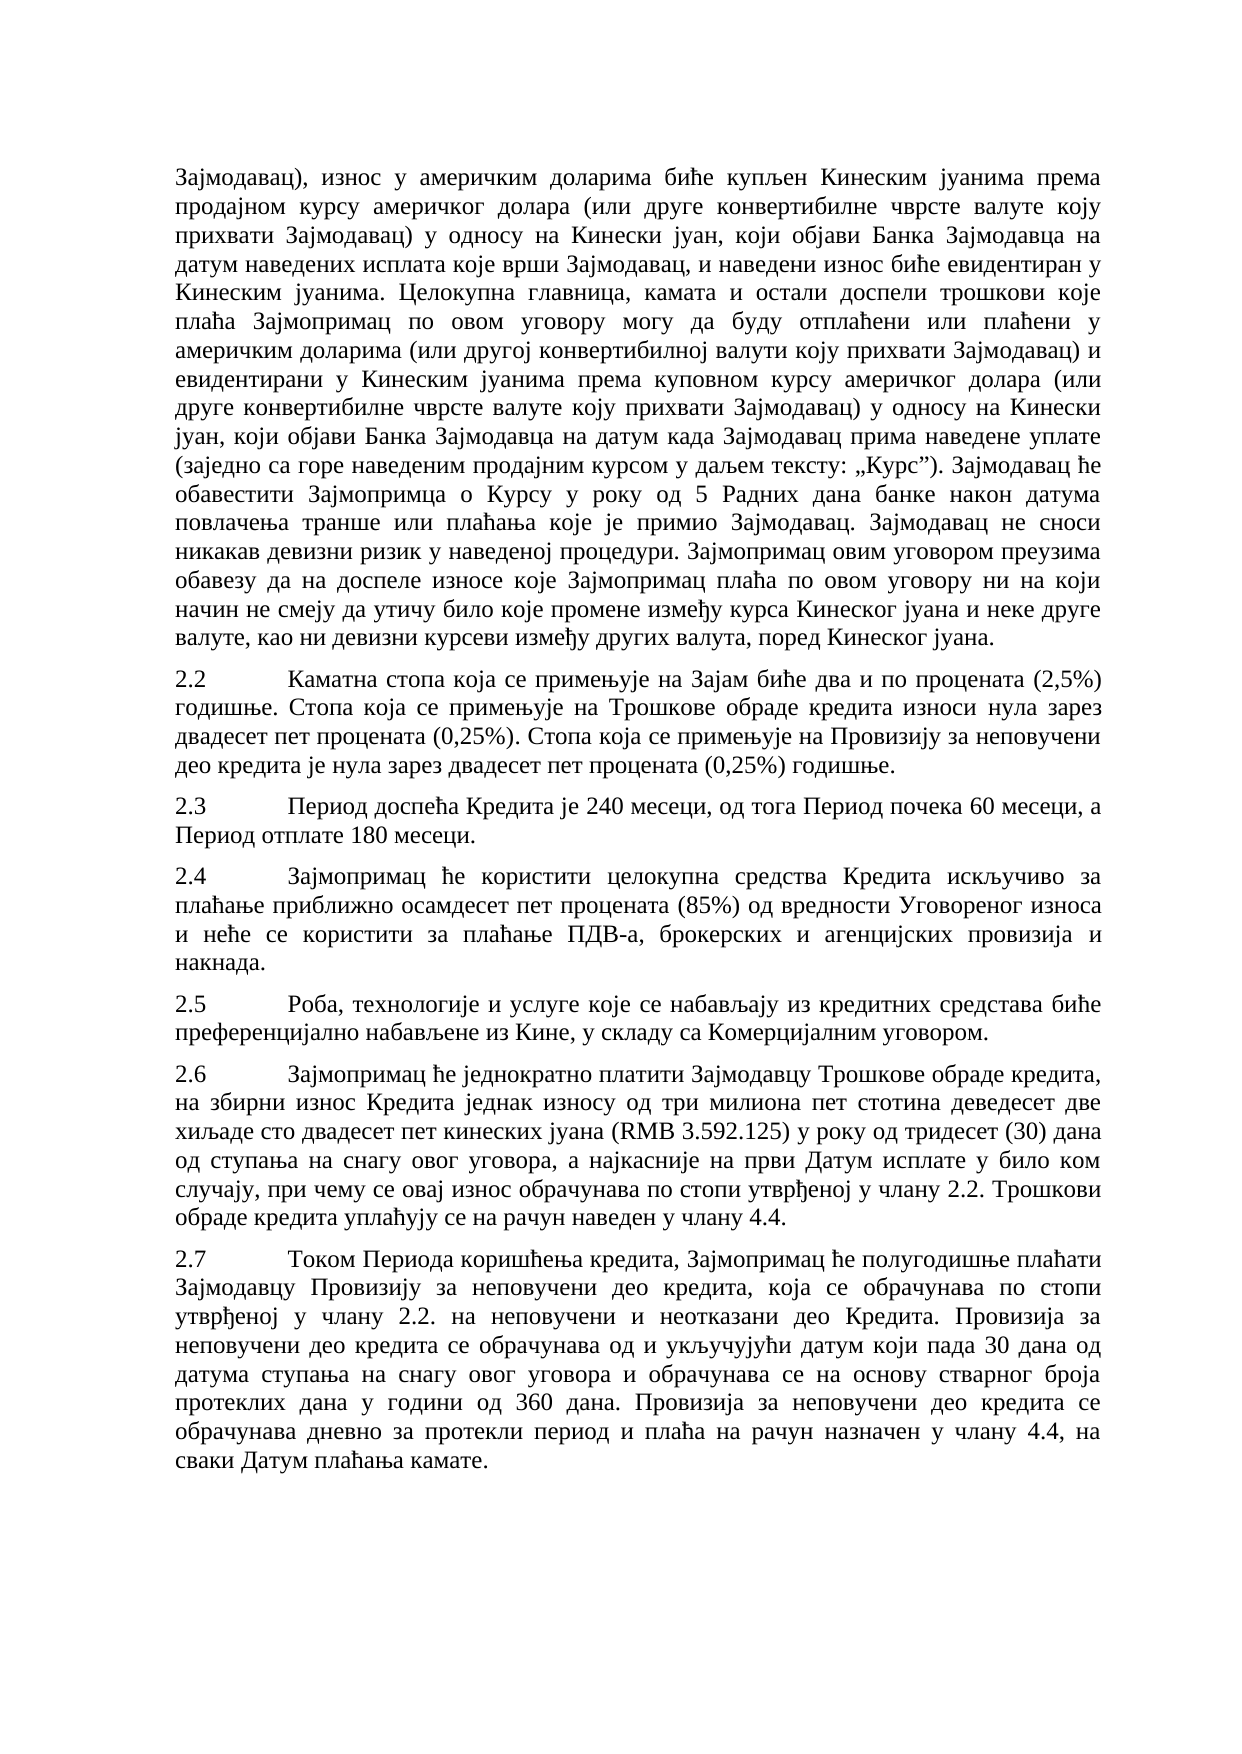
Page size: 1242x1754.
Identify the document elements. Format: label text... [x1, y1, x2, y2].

text 2.2 Каматна стопа која се примењује на Зајам биће два и по процената (2,5%) годишње. Стопа која се примењује на Трошкове обраде кредита износи нула зарез двадесет пет процената (0,25%). Стопа која се примењује на Провизију за неповучени део кредита је нула зарез двадесет пет процената (0,25%) годишње. [175, 664, 1102, 779]
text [175, 162, 1102, 651]
text 2.7 Током Периода коришћења кредита, Зајмопримац ће полугодишње плаћати Зајмодавцу Провизију за неповучени део кредита, која се обрачунава по стопи утврђеној у члану 2.2. на неповучени и неотказани део Кредита. Провизија за неповучени део кредита се обрачунава од и укључујући датум који пада 30 дана од датума ступања на снагу овог уговора и обрачунава се на основу стварног броја протеклих дана у години од 360 дана. Провизија за неповучени део кредита се обрачунава дневно за протекли период и плаћа на рачун назначен у члану 4.4, на сваки Датум плаћања камате. [175, 1244, 1102, 1474]
text 2.4 Зајмопримац ће користити целокупна средства Кредита искључиво за плаћање приближно осамдесет пет процената (85%) од вредности Уговореног износа и неће се користити за плаћање ПДВ-а, брокерских и агенцијских провизија и накнада. [175, 861, 1102, 976]
text 2.6 Зајмопримац ће једнократно платити Зајмодавцу Трошкове обраде кредита, на збирни износ Кредита једнак износу од три милиона пет стотина деведесет две хиљаде сто двадесет пет кинеских јуана (RMB 3.592.125) у року од тридесет (30) дана од ступања на снагу овог уговора, а најкасније на први Датум исплате у било ком случају, при чему се овај износ обрачунава по стопи утврђеној у члану 2.2. Трошкови обраде кредита уплаћују се на рачун наведен у члану 4.4. [175, 1059, 1102, 1231]
text 2.5 Роба, технологије и услуге које се набављају из кредитних средстава биће преференцијално набављене из Кине, у складу са Комерцијалним уговором. [175, 989, 1102, 1046]
text 2.3 Период доспећа Кредита је 240 месеци, од тога Период почека 60 месеци, а Период отплате 180 месеци. [175, 791, 1102, 849]
